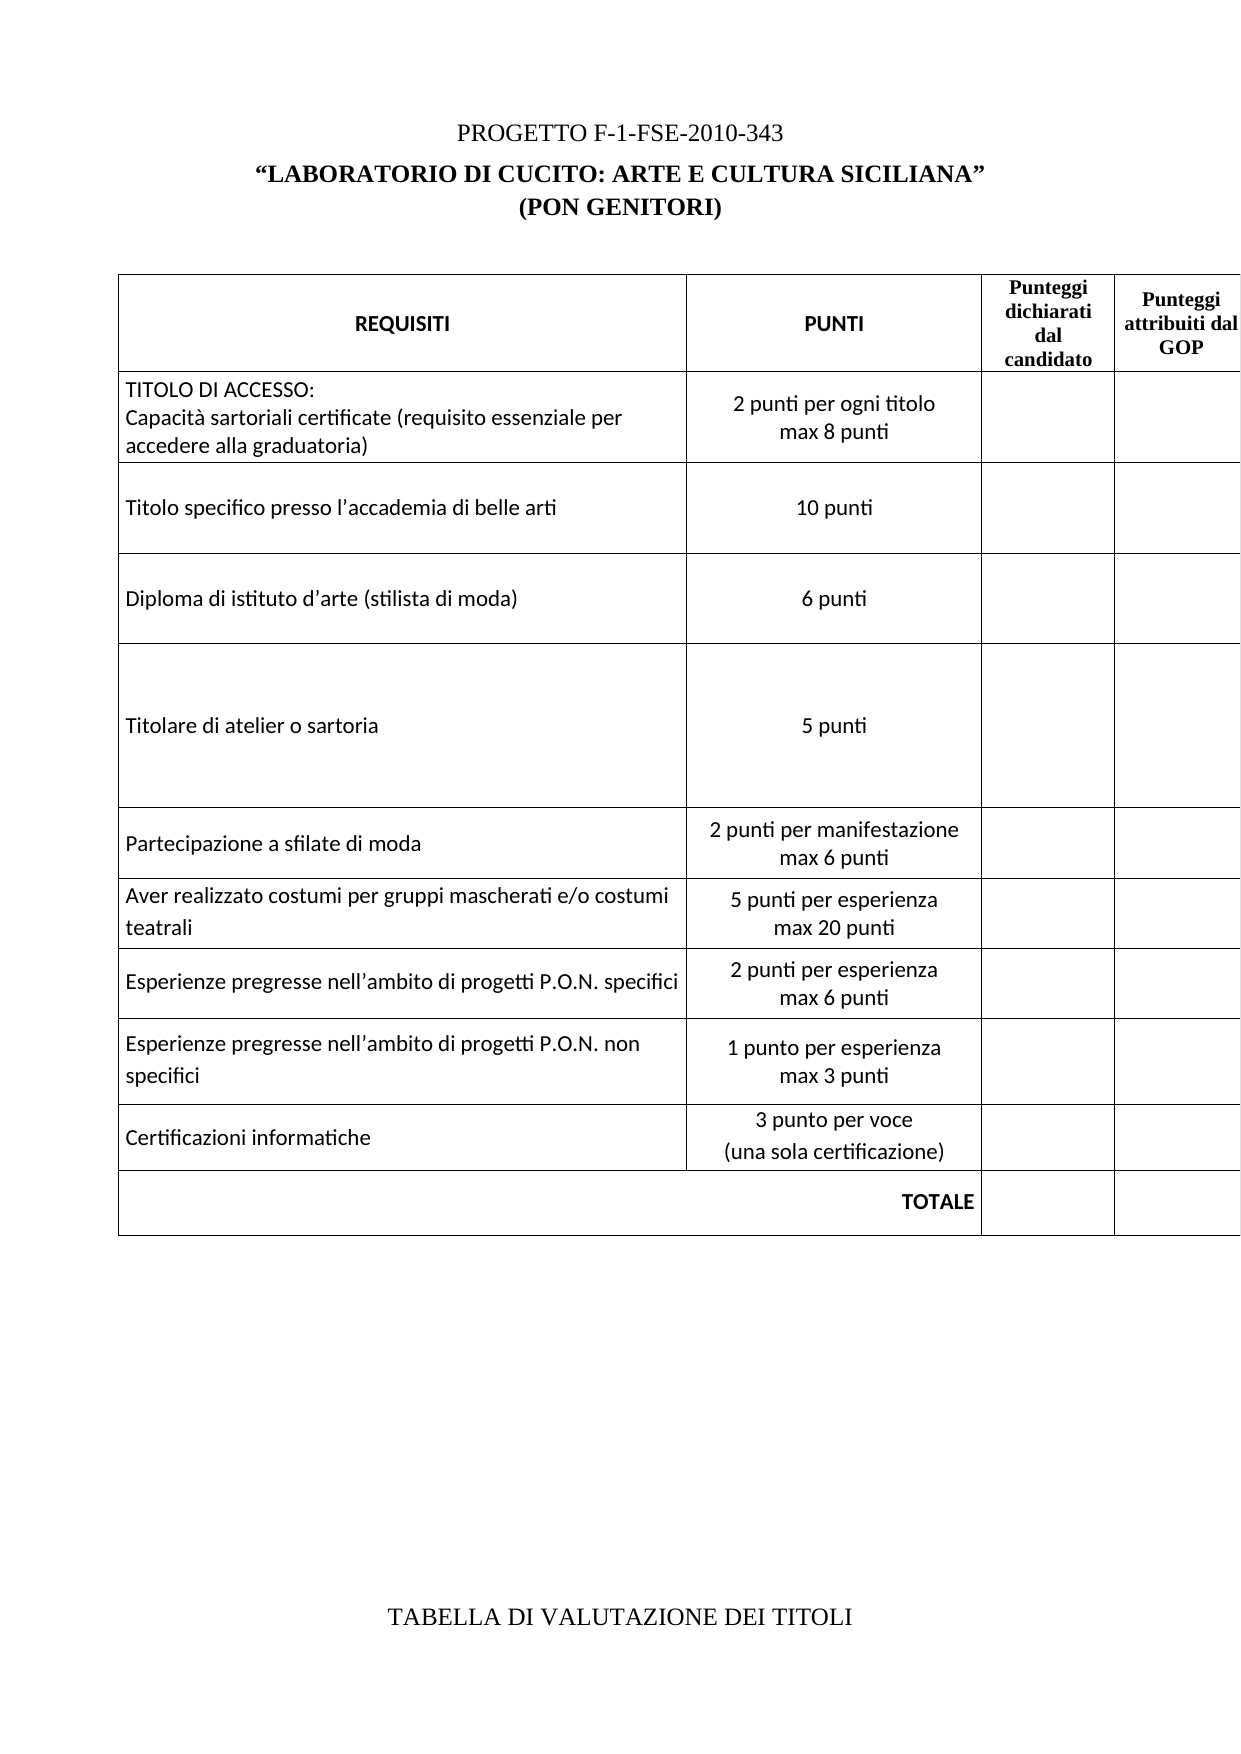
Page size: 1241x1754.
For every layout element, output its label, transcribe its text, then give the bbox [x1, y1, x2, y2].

table_cell [982, 1105, 1114, 1169]
table_cell 2 punti per esperienza max 6 punti [687, 949, 981, 1018]
table_cell Titolo specifico presso l’accademia di belle arti [119, 463, 686, 552]
table_cell Esperienze pregresse nell’ambito di progetti P.O.N. non specifici [119, 1019, 686, 1104]
table_cell [982, 463, 1114, 552]
table_cell Titolare di atelier o sartoria [119, 644, 686, 807]
table_cell [1115, 879, 1240, 948]
table_header Punteggi attribuiti dal GOP [1115, 275, 1240, 371]
table_cell Partecipazione a sfilate di moda [119, 808, 686, 877]
table_cell 3 punto per voce (una sola certificazione) [687, 1105, 981, 1169]
table_cell Aver realizzato costumi per gruppi mascherati e/o costumi teatrali [119, 879, 686, 948]
text (PON GENITORI) [118, 192, 1122, 221]
text “LABORATORIO DI CUCITO: ARTE E CULTURA SICILIANA” [118, 159, 1122, 188]
table_cell [1115, 463, 1240, 552]
table_header Punteggi dichiarati dal candidato [982, 275, 1114, 371]
table_cell Diploma di istituto d’arte (stilista di moda) [119, 554, 686, 643]
table_cell [1115, 808, 1240, 877]
table_cell 10 punti [687, 463, 981, 552]
table_cell [982, 949, 1114, 1018]
table_cell [982, 372, 1114, 462]
table_cell 2 punti per manifestazione max 6 punti [687, 808, 981, 877]
table_cell [1115, 1105, 1240, 1169]
table_cell [1115, 372, 1240, 462]
table_cell [982, 808, 1114, 877]
table_cell [1115, 644, 1240, 807]
table_cell [982, 644, 1114, 807]
table_header PUNTI [687, 275, 981, 371]
table_cell 6 punti [687, 554, 981, 643]
table_cell [1115, 1019, 1240, 1104]
table_cell 5 punti per esperienza max 20 punti [687, 879, 981, 948]
table_cell [982, 1171, 1114, 1235]
table_cell TITOLO DI ACCESSO: Capacità sartoriali certificate (requisito essenziale per accedere alla graduatoria) [119, 372, 686, 462]
table_header REQUISITI [119, 275, 686, 371]
table_cell [982, 879, 1114, 948]
table_cell 5 punti [687, 644, 981, 807]
table_cell 2 punti per ogni titolo max 8 punti [687, 372, 981, 462]
table_cell Esperienze pregresse nell’ambito di progetti P.O.N. specifici [119, 949, 686, 1018]
table_cell Certificazioni informatiche [119, 1105, 686, 1169]
table_cell [982, 554, 1114, 643]
table_cell [1115, 554, 1240, 643]
table_cell [982, 1019, 1114, 1104]
text PROGETTO F-1-FSE-2010-343 [118, 118, 1122, 147]
table_cell [1115, 1171, 1240, 1235]
table_cell TOTALE [119, 1171, 981, 1235]
table_cell [1115, 949, 1240, 1018]
text TABELLA DI VALUTAZIONE DEI TITOLI [118, 1602, 1122, 1630]
table_cell 1 punto per esperienza max 3 punti [687, 1019, 981, 1104]
